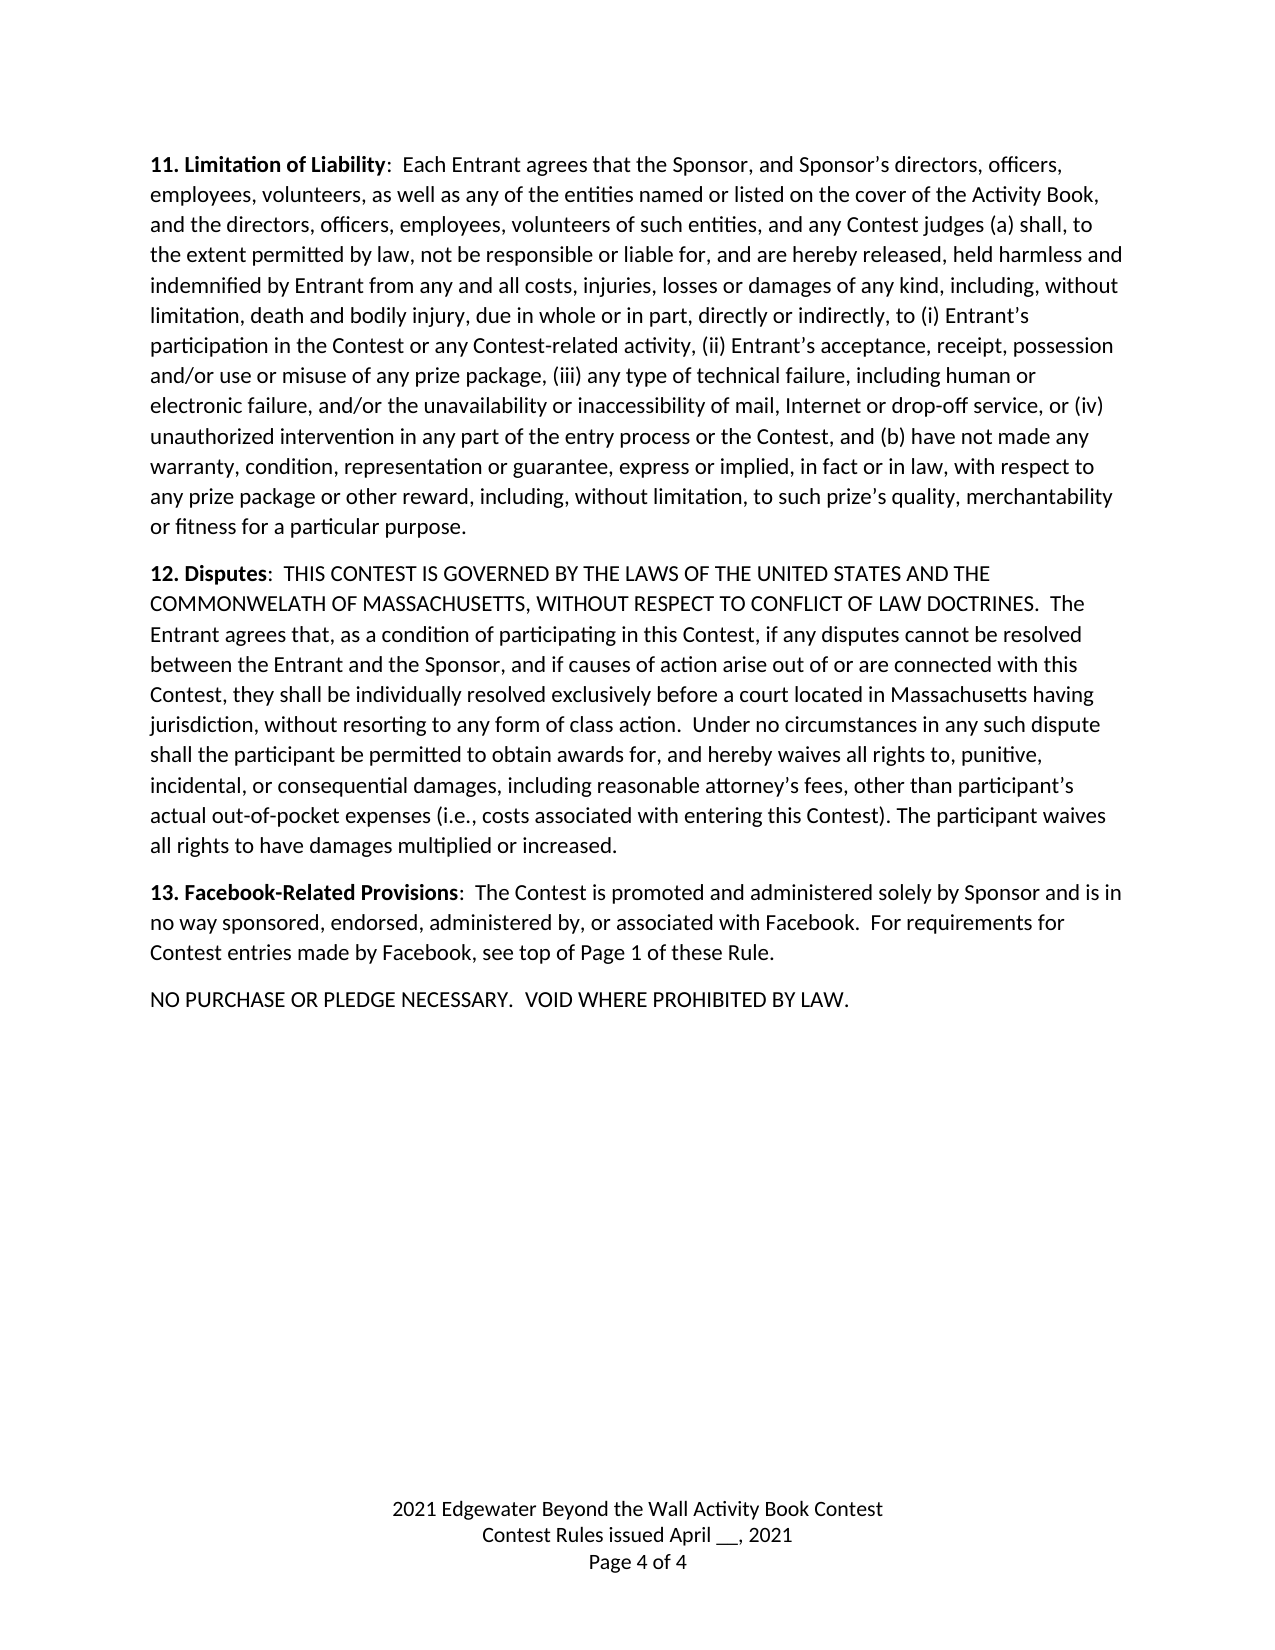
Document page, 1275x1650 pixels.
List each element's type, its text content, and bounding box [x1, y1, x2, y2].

text 12. Disputes: THIS CONTEST IS GOVERNED BY THE LAWS OF THE UNITED STATES AND THE COMMONWELATH OF MASSACHUSETTS, WITHOUT RESPECT TO CONFLICT OF LAW DOCTRINES. The Entrant agrees that, as a condition of participating in this Contest, if any disputes cannot be resolved between the Entrant and the Sponsor, and if causes of action arise out of or are connected with this Contest, they shall be individually resolved exclusively before a court located in Massachusetts having jurisdiction, without resorting to any form of class action. Under no circumstances in any such dispute shall the participant be permitted to obtain awards for, and hereby waives all rights to, punitive, incidental, or consequential damages, including reasonable attorney’s fees, other than participant’s actual out-of-pocket expenses (i.e., costs associated with entering this Contest). The participant waives all rights to have damages multiplied or increased. [150, 559, 1125, 859]
text NO PURCHASE OR PLEDGE NECESSARY. void where prohibited by law. [150, 985, 1125, 1013]
text 11. Limitation of Liability: Each Entrant agrees that the Sponsor, and Sponsor’s directors, officers, employees, volunteers, as well as any of the entities named or listed on the cover of the Activity Book, and the directors, officers, employees, volunteers of such entities, and any Contest judges (a) shall, to the extent permitted by law, not be responsible or liable for, and are hereby released, held harmless and indemnified by Entrant from any and all costs, injuries, losses or damages of any kind, including, without limitation, death and bodily injury, due in whole or in part, directly or indirectly, to (i) Entrant’s participation in the Contest or any Contest-related activity, (ii) Entrant’s acceptance, receipt, possession and/or use or misuse of any prize package, (iii) any type of technical failure, including human or electronic failure, and/or the unavailability or inaccessibility of mail, Internet or drop-off service, or (iv) unauthorized intervention in any part of the entry process or the Contest, and (b) have not made any warranty, condition, representation or guarantee, express or implied, in fact or in law, with respect to any prize package or other reward, including, without limitation, to such prize’s quality, merchantability or fitness for a particular purpose. [150, 150, 1125, 541]
text 13. Facebook-Related Provisions: The Contest is promoted and administered solely by Sponsor and is in no way sponsored, endorsed, administered by, or associated with Facebook. For requirements for Contest entries made by Facebook, see top of Page 1 of these Rule. [150, 878, 1125, 967]
